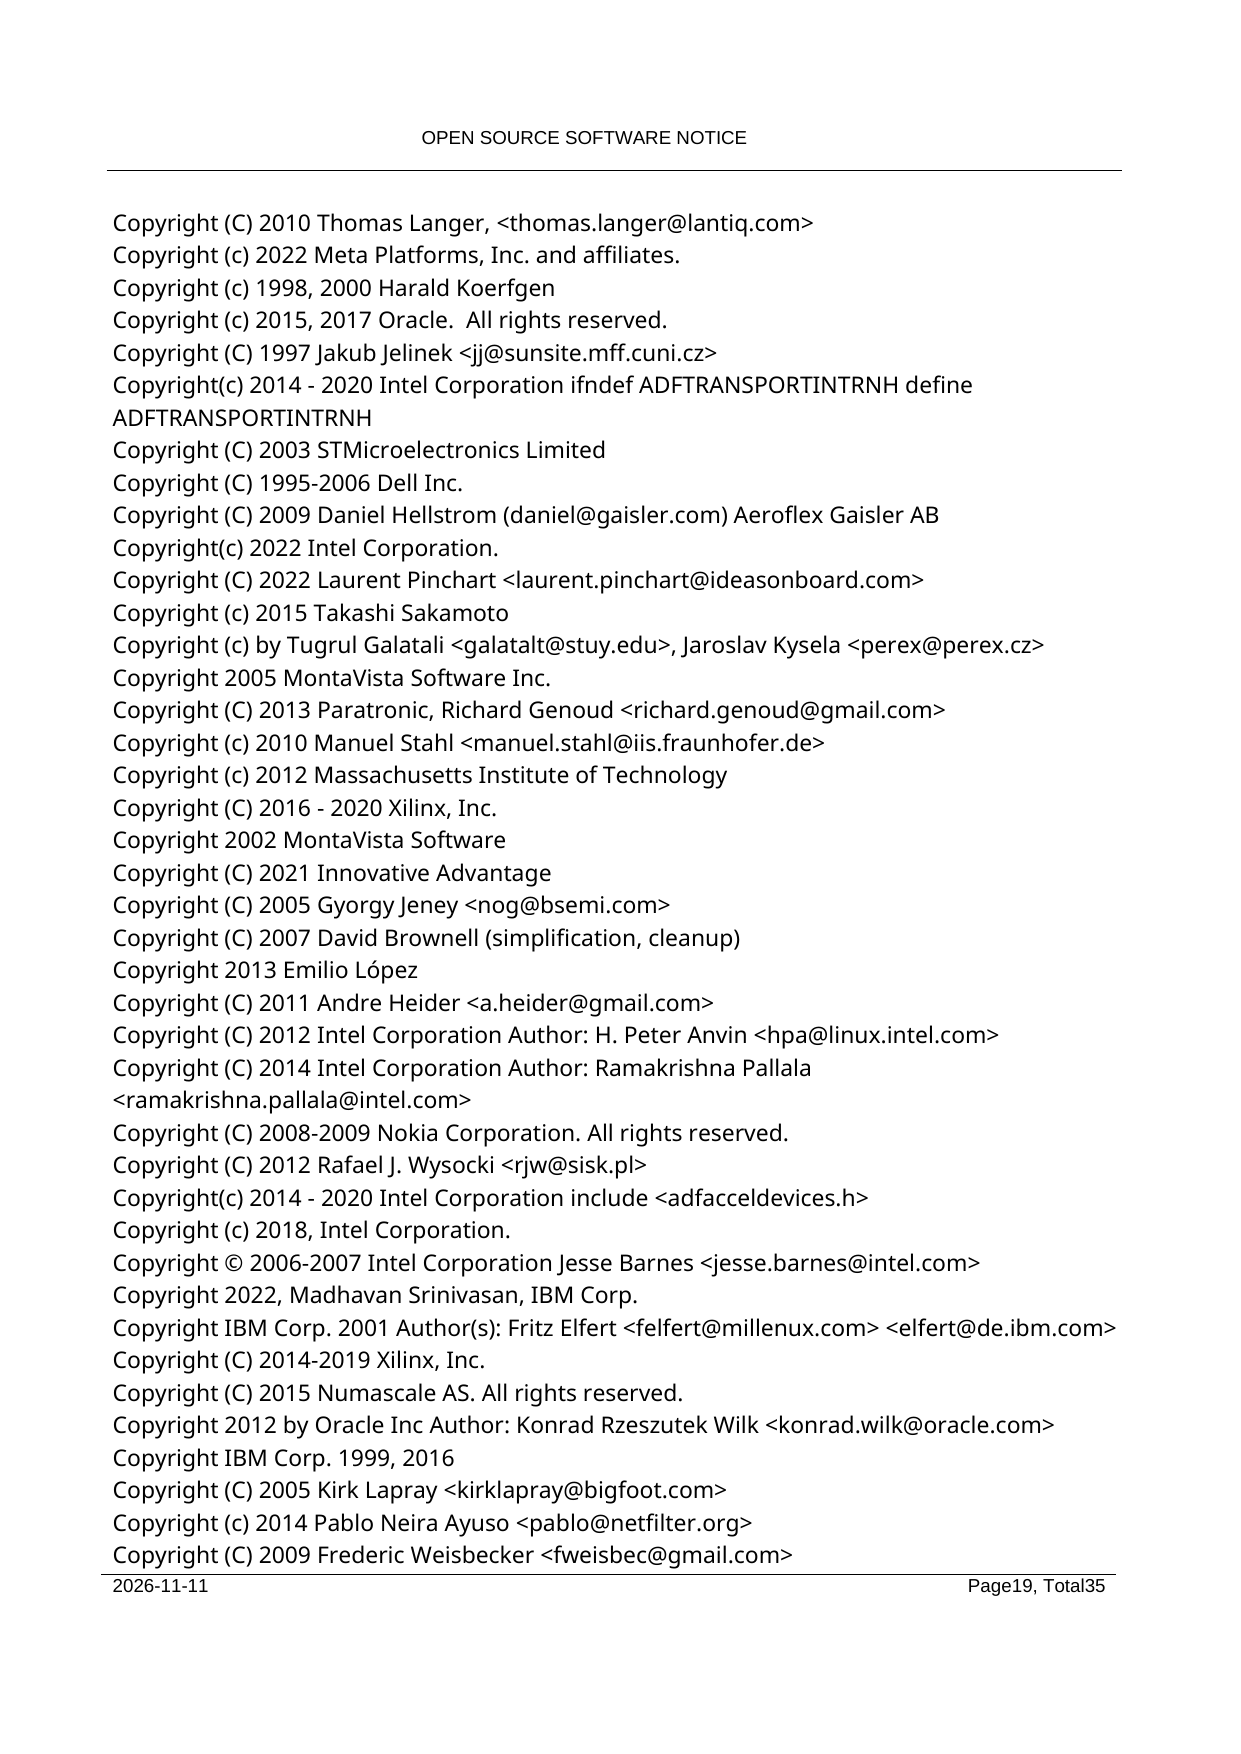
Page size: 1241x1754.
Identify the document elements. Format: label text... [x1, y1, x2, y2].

text Copyright (C) 1995-2006 Dell Inc. [112, 466, 1128, 499]
text Copyright 2002 MontaVista Software [112, 824, 1128, 856]
text Copyright (C) 2012 Intel Corporation Author: H. Peter Anvin <hpa@linux.intel.com> [112, 1019, 1128, 1051]
text Copyright (C) 2003 STMicroelectronics Limited [112, 434, 1128, 466]
text Copyright(c) 2014 - 2020 Intel Corporation include <adfacceldevices.h> [112, 1181, 1128, 1214]
text Copyright (c) 2022 Meta Platforms, Inc. and affiliates. [112, 239, 1128, 271]
text Copyright (c) 2012 Massachusetts Institute of Technology [112, 759, 1128, 791]
text Copyright (c) 1998, 2000 Harald Koerfgen [112, 271, 1128, 304]
text Copyright (C) 2012 Rafael J. Wysocki <rjw@sisk.pl> [112, 1149, 1128, 1181]
text Copyright © 2006-2007 Intel Corporation Jesse Barnes <jesse.barnes@intel.com> [112, 1246, 1128, 1279]
text Copyright (C) 2014 Intel Corporation Author: Ramakrishna Pallala <ramakrishna.pallala@intel.com> [112, 1051, 1128, 1116]
text Copyright (c) 2015 Takashi Sakamoto [112, 596, 1128, 629]
text Copyright (C) 2009 Daniel Hellstrom (daniel@gaisler.com) Aeroflex Gaisler AB [112, 499, 1128, 531]
text Copyright (C) 2007 David Brownell (simplification, cleanup) [112, 921, 1128, 954]
text Copyright (c) by Tugrul Galatali <galatalt@stuy.edu>, Jaroslav Kysela <perex@perex.cz> [112, 629, 1128, 661]
text Copyright (C) 2011 Andre Heider <a.heider@gmail.com> [112, 986, 1128, 1019]
text Copyright 2012 by Oracle Inc Author: Konrad Rzeszutek Wilk <konrad.wilk@oracle.com> [112, 1409, 1128, 1441]
text Copyright(c) 2014 - 2020 Intel Corporation ifndef ADFTRANSPORTINTRNH define ADFTRANSPORTINTRNH [112, 369, 1128, 434]
text Copyright (C) 2005 Kirk Lapray <kirklapray@bigfoot.com> [112, 1474, 1128, 1506]
text Copyright (C) 2022 Laurent Pinchart <laurent.pinchart@ideasonboard.com> [112, 564, 1128, 596]
text Copyright (C) 2021 Innovative Advantage [112, 856, 1128, 889]
text Copyright IBM Corp. 2001 Author(s): Fritz Elfert <felfert@millenux.com> <elfert@de.ibm.com> [112, 1311, 1128, 1344]
text Copyright (C) 2008-2009 Nokia Corporation. All rights reserved. [112, 1116, 1128, 1149]
text Copyright (C) 2010 Thomas Langer, <thomas.langer@lantiq.com> [112, 206, 1128, 239]
text Copyright IBM Corp. 1999, 2016 [112, 1441, 1128, 1474]
text Copyright (c) 2015, 2017 Oracle. All rights reserved. [112, 304, 1128, 336]
text Copyright (C) 2013 Paratronic, Richard Genoud <richard.genoud@gmail.com> [112, 694, 1128, 726]
text Copyright (C) 2005 Gyorgy Jeney <nog@bsemi.com> [112, 889, 1128, 921]
text Copyright (C) 2009 Frederic Weisbecker <fweisbec@gmail.com> [112, 1539, 1128, 1571]
text Copyright 2022, Madhavan Srinivasan, IBM Corp. [112, 1279, 1128, 1311]
text Copyright (c) 2014 Pablo Neira Ayuso <pablo@netfilter.org> [112, 1506, 1128, 1539]
text Copyright (c) 2018, Intel Corporation. [112, 1214, 1128, 1246]
text Copyright (C) 2014-2019 Xilinx, Inc. [112, 1344, 1128, 1376]
text Copyright 2013 Emilio López [112, 954, 1128, 986]
text Copyright(c) 2022 Intel Corporation. [112, 531, 1128, 564]
text Copyright (c) 2010 Manuel Stahl <manuel.stahl@iis.fraunhofer.de> [112, 726, 1128, 759]
text Copyright (C) 2016 - 2020 Xilinx, Inc. [112, 791, 1128, 824]
text Copyright (C) 2015 Numascale AS. All rights reserved. [112, 1376, 1128, 1409]
text Copyright 2005 MontaVista Software Inc. [112, 661, 1128, 694]
text Copyright (C) 1997 Jakub Jelinek <jj@sunsite.mff.cuni.cz> [112, 336, 1128, 369]
